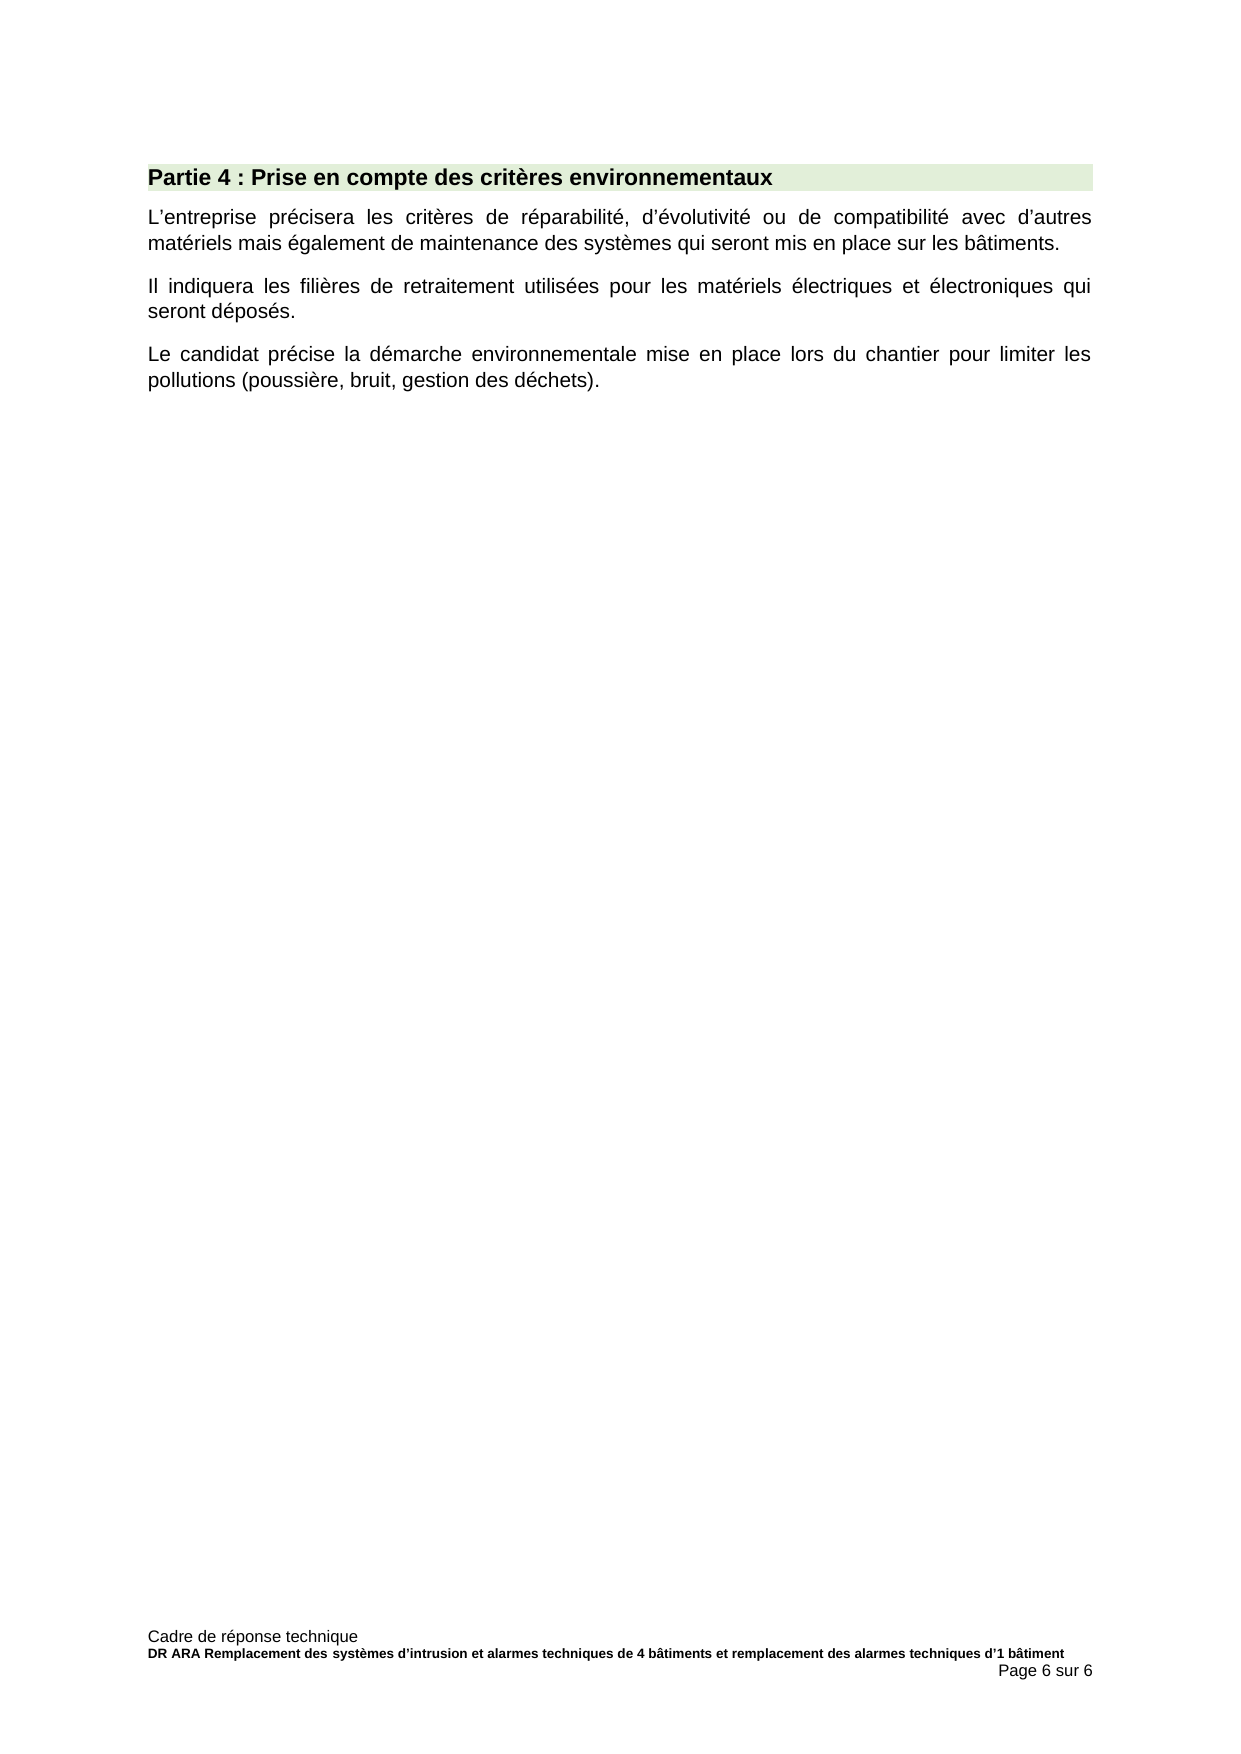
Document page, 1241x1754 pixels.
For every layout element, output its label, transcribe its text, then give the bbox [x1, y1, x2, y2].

text Le candidat précise la démarche environnementale mise en place lors du chantier pour limiter les pollutions (poussière, bruit, gestion des déchets). [148, 342, 1093, 392]
subtitle Partie 4 : Prise en compte des critères environnementaux [148, 164, 1093, 191]
text Il indiquera les filières de retraitement utilisées pour les matériels électriques et électroniques qui seront déposés. [148, 273, 1093, 323]
text L’entreprise précisera les critères de réparabilité, d’évolutivité ou de compatibilité avec d’autres matériels mais également de maintenance des systèmes qui seront mis en place sur les bâtiments. [148, 205, 1093, 255]
